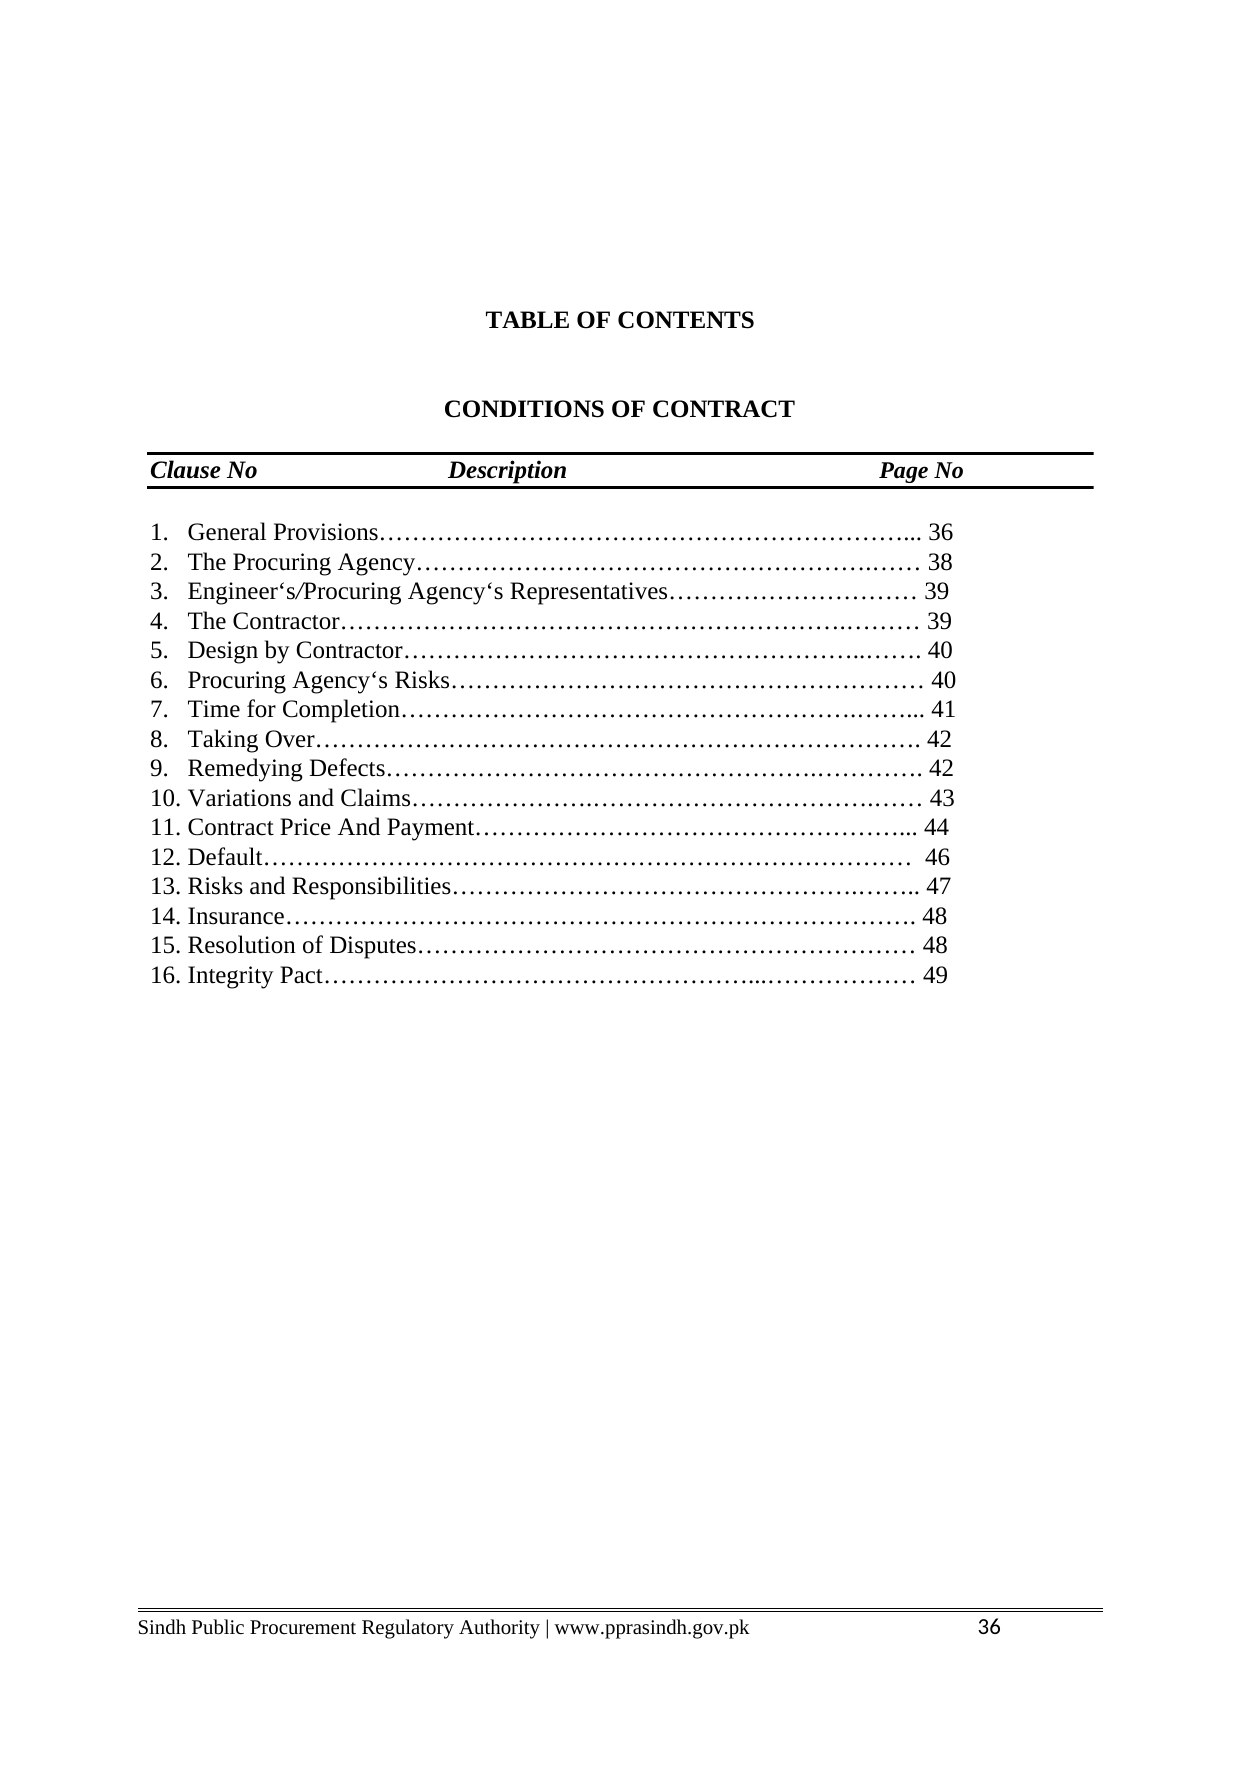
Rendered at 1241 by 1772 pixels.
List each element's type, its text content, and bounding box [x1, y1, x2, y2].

text CONDITIONS OF CONTRACT [444, 394, 1103, 423]
list Insurance…………………………………………………………………. 48 [150, 901, 1103, 929]
list Default…………………………………………………………………… 46 [150, 842, 1103, 871]
list Risks and Responsibilities………………………………………….…….. 47 [150, 871, 1103, 900]
text TABLE OF CONTENTS [485, 305, 1103, 334]
list Design by Contractor………………………………………………..……. 40 [150, 635, 1103, 664]
list Engineer‘s/Procuring Agency‘s Representatives………………………… 39 [150, 576, 1103, 605]
list Remedying Defects…………………………………………….…………. 42 [150, 753, 1103, 782]
list Variations and Claims………………….…………………………….…… 43 [150, 783, 1103, 812]
list General Provisions………………………………………………………... 36 [150, 517, 1103, 546]
list Resolution of Disputes…………………………………………………… 48 [150, 930, 1103, 959]
text Clause No Description Page No [150, 456, 1103, 484]
list The Procuring Agency……………………………………………….…… 38 [150, 547, 1103, 576]
list Time for Completion……………………………………………….……... 41 [150, 694, 1103, 723]
list The Contractor…………………………………………………….……… 39 [150, 606, 1103, 635]
list Contract Price And Payment……………………………………………... 44 [150, 812, 1103, 841]
list Taking Over………………………………………………………………. 42 [150, 724, 1103, 753]
list Procuring Agency‘s Risks………………………………………………… 40 [150, 665, 1103, 694]
list Integrity Pact……………………………………………...……………… 49 [150, 960, 1103, 988]
